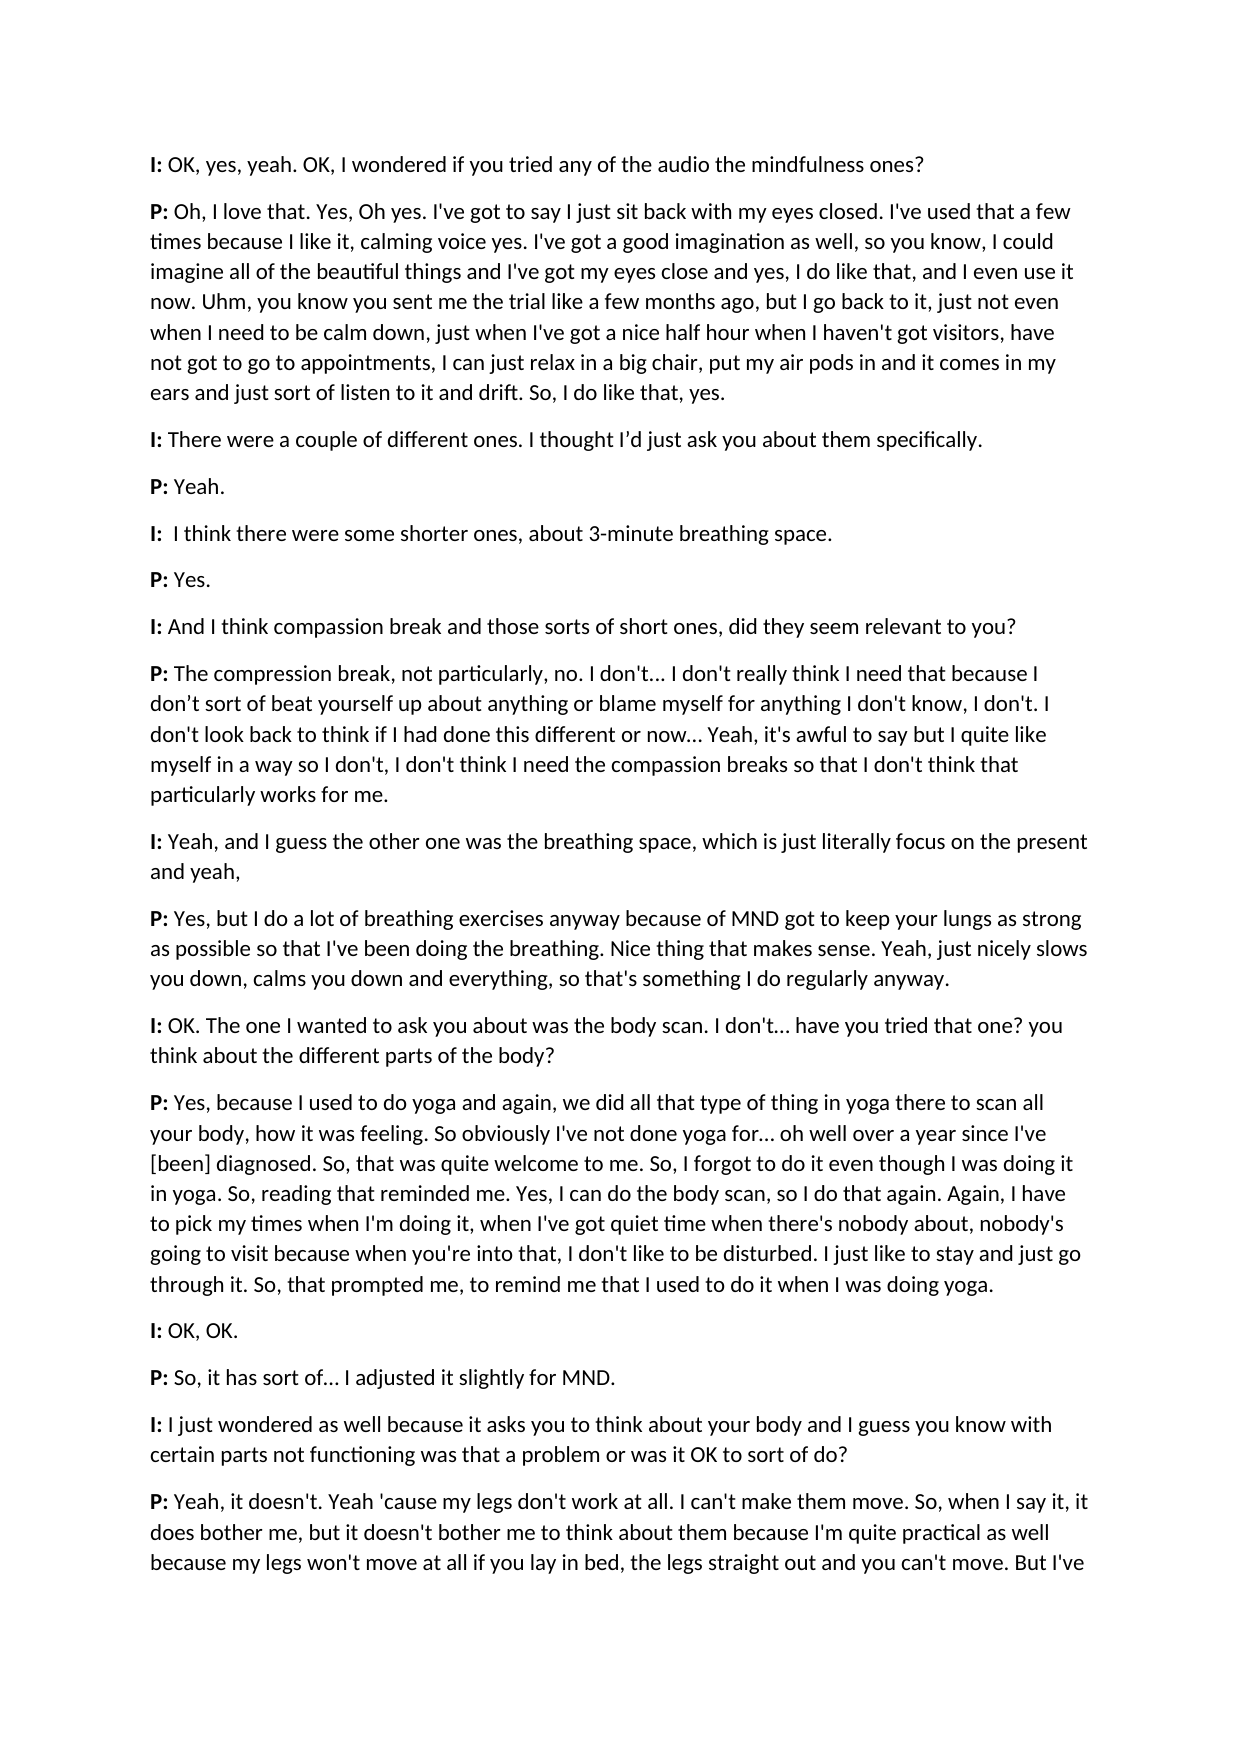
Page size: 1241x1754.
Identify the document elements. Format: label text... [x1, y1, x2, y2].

text I: Yeah, and I guess the other one was the breathing space, which is just literally focus on the present and yeah, [150, 827, 1090, 885]
text P: The compression break, not particularly, no. I don't... I don't really think I need that because I don’t sort of beat yourself up about anything or blame myself for anything I don't know, I don't. I don't look back to think if I had done this different or now… Yeah, it's awful to say but I quite like myself in a way so I don't, I don't think I need the compassion breaks so that I don't think that particularly works for me. [150, 659, 1090, 808]
text P: So, it has sort of… I adjusted it slightly for MND. [150, 1363, 1090, 1392]
text P: Yeah. [150, 472, 1090, 500]
text I: OK, yes, yeah. OK, I wondered if you tried any of the audio the mindfulness ones? [150, 150, 1090, 178]
text I: OK. The one I wanted to ask you about was the body scan. I don't… have you tried that one? you think about the different parts of the body? [150, 1011, 1090, 1070]
text I: I think there were some shorter ones, about 3-minute breathing space. [150, 519, 1090, 547]
text P: Yes. [150, 566, 1090, 594]
text P: Yes, but I do a lot of breathing exercises anyway because of MND got to keep your lungs as strong as possible so that I've been doing the breathing. Nice thing that makes sense. Yeah, just nicely slows you down, calms you down and everything, so that's something I do regularly anyway. [150, 904, 1090, 993]
text I: OK, OK. [150, 1317, 1090, 1345]
text I: I just wondered as well because it asks you to think about your body and I guess you know with certain parts not functioning was that a problem or was it OK to sort of do? [150, 1410, 1090, 1469]
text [150, 1487, 1090, 1576]
text I: And I think compassion break and those sorts of short ones, did they seem relevant to you? [150, 612, 1090, 641]
text I: There were a couple of different ones. I thought I’d just ask you about them specifically. [150, 425, 1090, 453]
text P: Yes, because I used to do yoga and again, we did all that type of thing in yoga there to scan all your body, how it was feeling. So obviously I've not done yoga for… oh well over a year since I've [been] diagnosed. So, that was quite welcome to me. So, I forgot to do it even though I was doing it in yoga. So, reading that reminded me. Yes, I can do the body scan, so I do that again. Again, I have to pick my times when I'm doing it, when I've got quiet time when there's nobody about, nobody's going to visit because when you're into that, I don't like to be disturbed. I just like to stay and just go through it. So, that prompted me, to remind me that I used to do it when I was doing yoga. [150, 1088, 1090, 1298]
text P: Oh, I love that. Yes, Oh yes. I've got to say I just sit back with my eyes closed. I've used that a few times because I like it, calming voice yes. I've got a good imagination as well, so you know, I could imagine all of the beautiful things and I've got my eyes close and yes, I do like that, and I even use it now. Uhm, you know you sent me the trial like a few months ago, but I go back to it, just not even when I need to be calm down, just when I've got a nice half hour when I haven't got visitors, have not got to go to appointments, I can just relax in a big chair, put my air pods in and it comes in my ears and just sort of listen to it and drift. So, I do like that, yes. [150, 197, 1090, 406]
